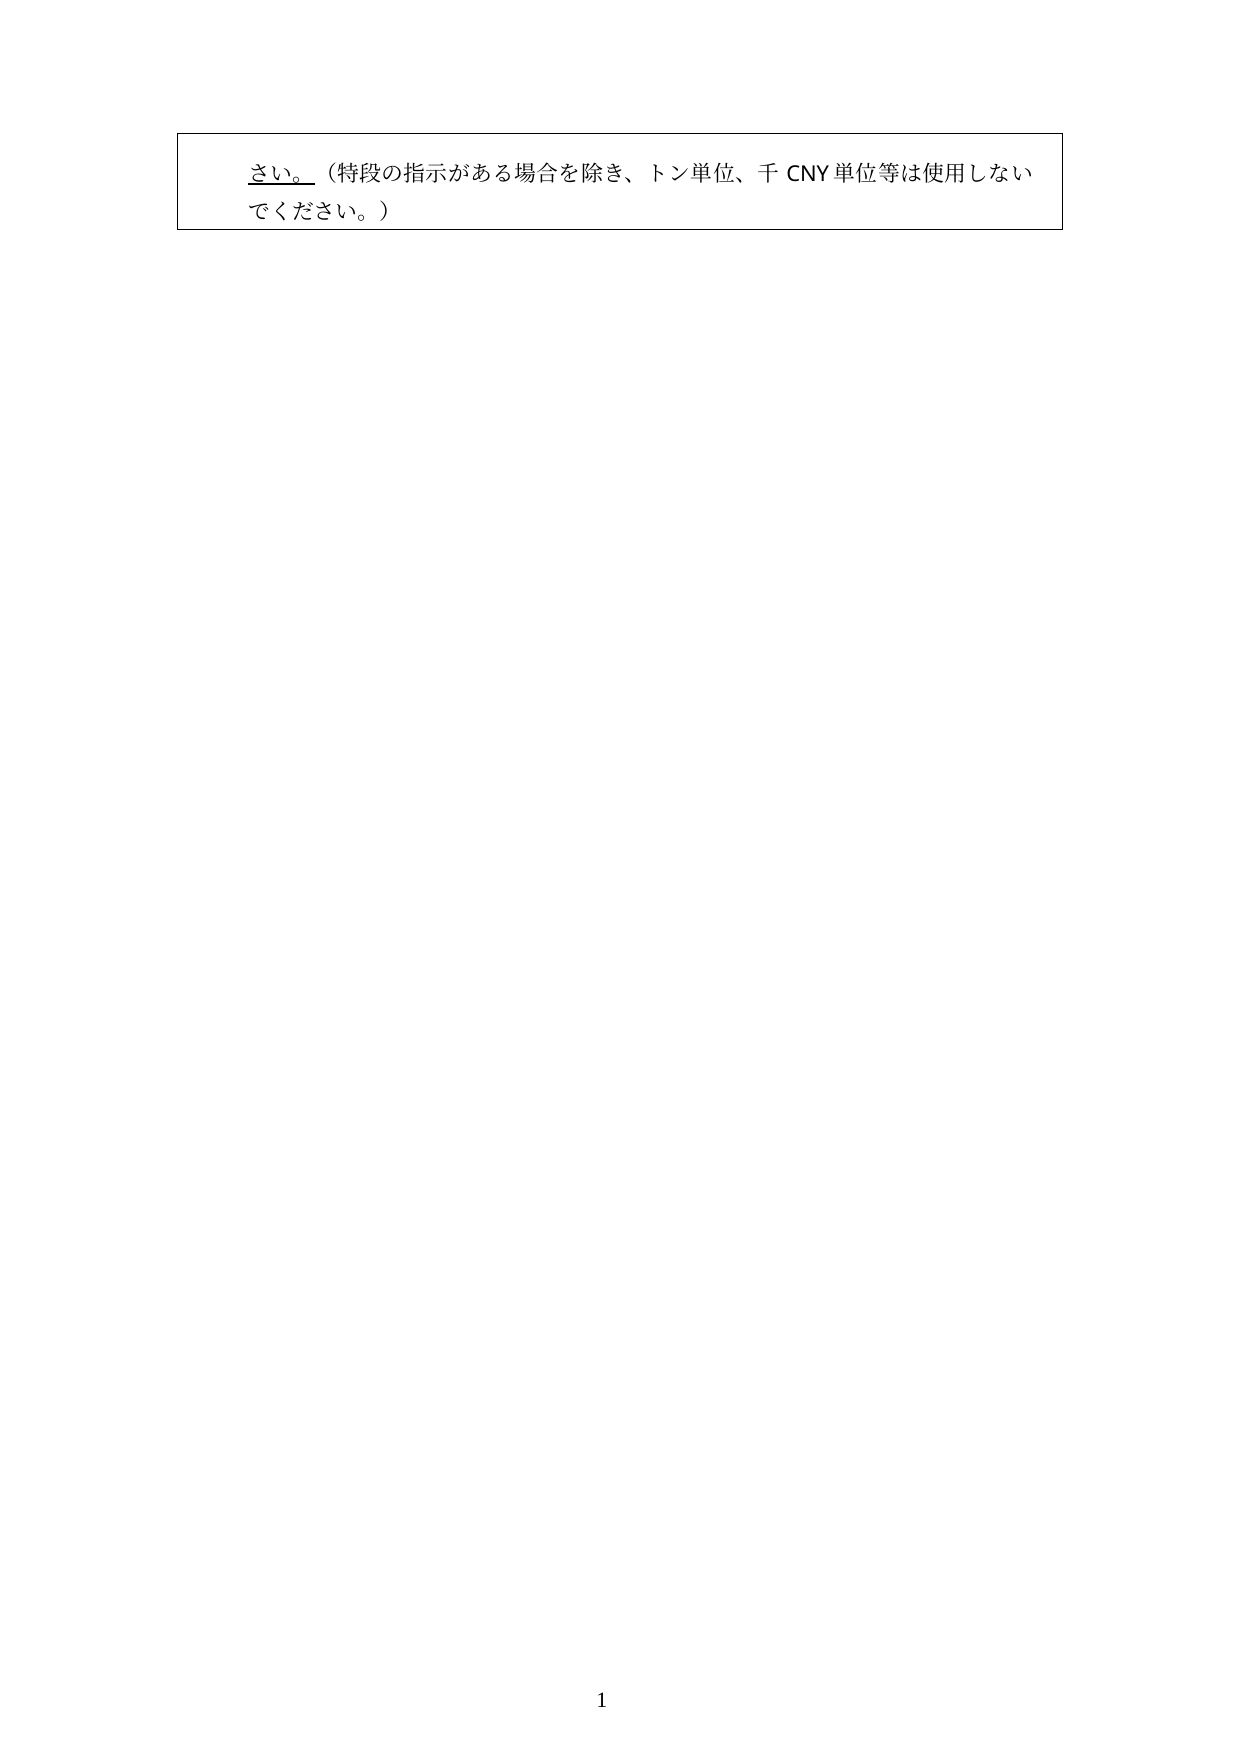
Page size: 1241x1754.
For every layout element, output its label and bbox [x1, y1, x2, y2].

table_header [178, 134, 1062, 229]
